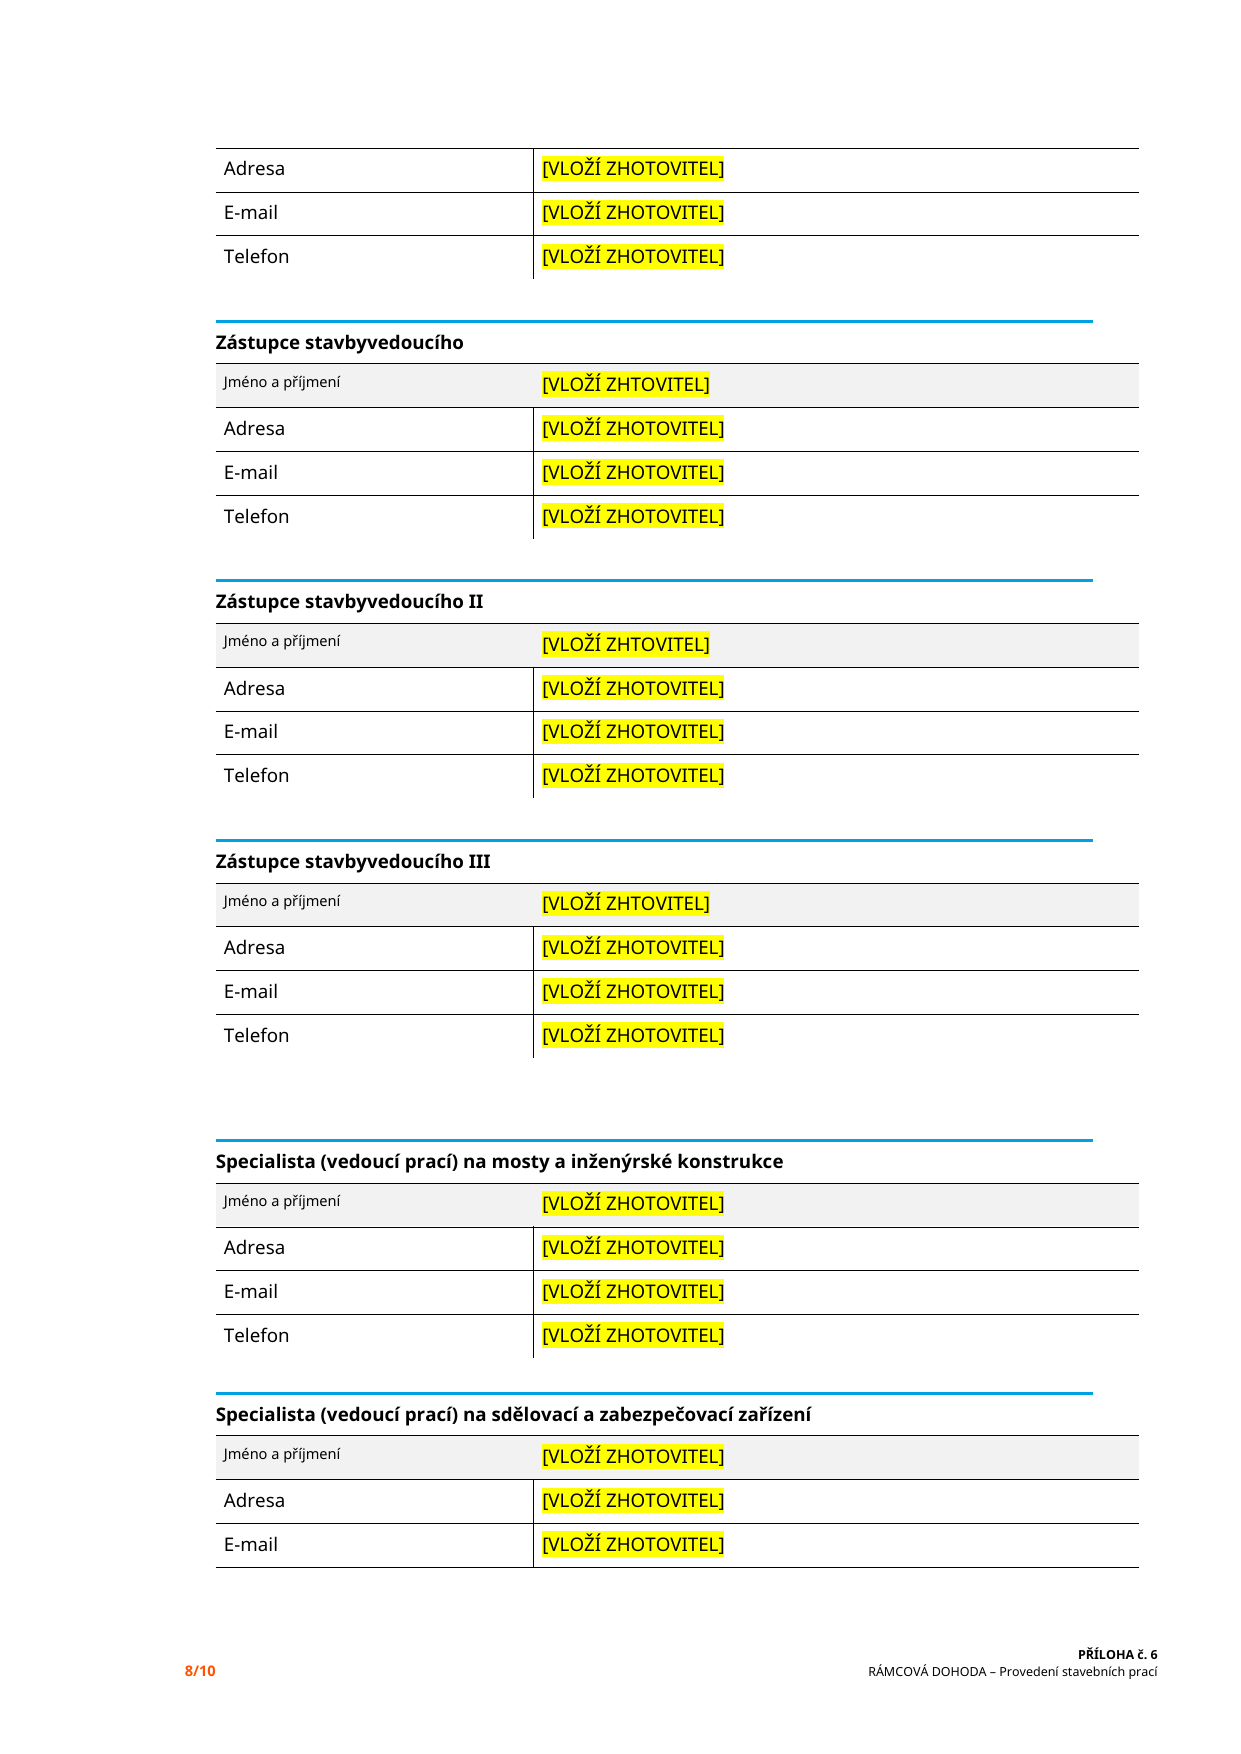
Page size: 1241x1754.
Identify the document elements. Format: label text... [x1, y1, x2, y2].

table_header Jméno a příjmení [216, 364, 534, 407]
table_header Jméno a příjmení [216, 1184, 534, 1226]
table_header [VLOŽÍ ZHTOVITEL] [534, 884, 1139, 926]
table_header [VLOŽÍ ZHTOVITEL] [534, 364, 1139, 407]
table_cell [VLOŽÍ ZHOTOVITEL] [534, 408, 1139, 451]
text Specialista (vedoucí prací) na mosty a inženýrské konstrukce [216, 1142, 1093, 1174]
table_header Jméno a příjmení [216, 1436, 534, 1479]
table_cell Adresa [216, 1480, 533, 1523]
table_cell E-mail [216, 1524, 533, 1567]
table_cell Adresa [216, 408, 533, 451]
table_cell E-mail [216, 193, 533, 235]
table_cell Telefon [216, 496, 533, 539]
table_header [VLOŽÍ ZHOTOVITEL] [534, 1436, 1139, 1479]
table_header Jméno a příjmení [216, 884, 534, 926]
table_cell [VLOŽÍ ZHOTOVITEL] [534, 1271, 1139, 1314]
table_cell Telefon [216, 1015, 533, 1058]
text Zástupce stavbyvedoucího II [216, 582, 1093, 614]
text Zástupce stavbyvedoucího III [216, 842, 1093, 874]
table_header Jméno a příjmení [216, 624, 534, 667]
table_cell [VLOŽÍ ZHOTOVITEL] [534, 452, 1139, 495]
table_cell [VLOŽÍ ZHOTOVITEL] [534, 496, 1139, 539]
table_header [VLOŽÍ ZHTOVITEL] [534, 624, 1139, 667]
table_cell Adresa [216, 149, 533, 191]
table_cell [VLOŽÍ ZHOTOVITEL] [534, 971, 1139, 1014]
table_cell E-mail [216, 1271, 533, 1314]
table_cell E-mail [216, 712, 533, 754]
text Zástupce stavbyvedoucího [216, 323, 1093, 354]
table_cell [VLOŽÍ ZHOTOVITEL] [534, 193, 1139, 235]
table_cell [VLOŽÍ ZHOTOVITEL] [534, 1015, 1139, 1058]
table_cell [VLOŽÍ ZHOTOVITEL] [534, 927, 1139, 970]
table_cell Adresa [216, 1228, 533, 1270]
table_cell [VLOŽÍ ZHOTOVITEL] [534, 712, 1139, 754]
table_cell [VLOŽÍ ZHOTOVITEL] [534, 755, 1139, 798]
table_cell Telefon [216, 1315, 533, 1358]
table_cell [VLOŽÍ ZHOTOVITEL] [534, 236, 1139, 279]
text Specialista (vedoucí prací) na sdělovací a zabezpečovací zařízení [216, 1395, 1093, 1427]
table_cell [VLOŽÍ ZHOTOVITEL] [534, 149, 1139, 191]
table_cell [VLOŽÍ ZHOTOVITEL] [534, 1228, 1139, 1270]
table_cell [VLOŽÍ ZHOTOVITEL] [534, 1315, 1139, 1358]
table_cell [VLOŽÍ ZHOTOVITEL] [534, 668, 1139, 711]
table_cell [VLOŽÍ ZHOTOVITEL] [534, 1524, 1139, 1567]
table_cell E-mail [216, 452, 533, 495]
table_cell Telefon [216, 236, 533, 279]
table_cell Adresa [216, 668, 533, 711]
table_header [VLOŽÍ ZHOTOVITEL] [534, 1184, 1139, 1226]
table_cell [VLOŽÍ ZHOTOVITEL] [534, 1480, 1139, 1523]
table_cell Telefon [216, 755, 533, 798]
table_cell E-mail [216, 971, 533, 1014]
table_cell Adresa [216, 927, 533, 970]
